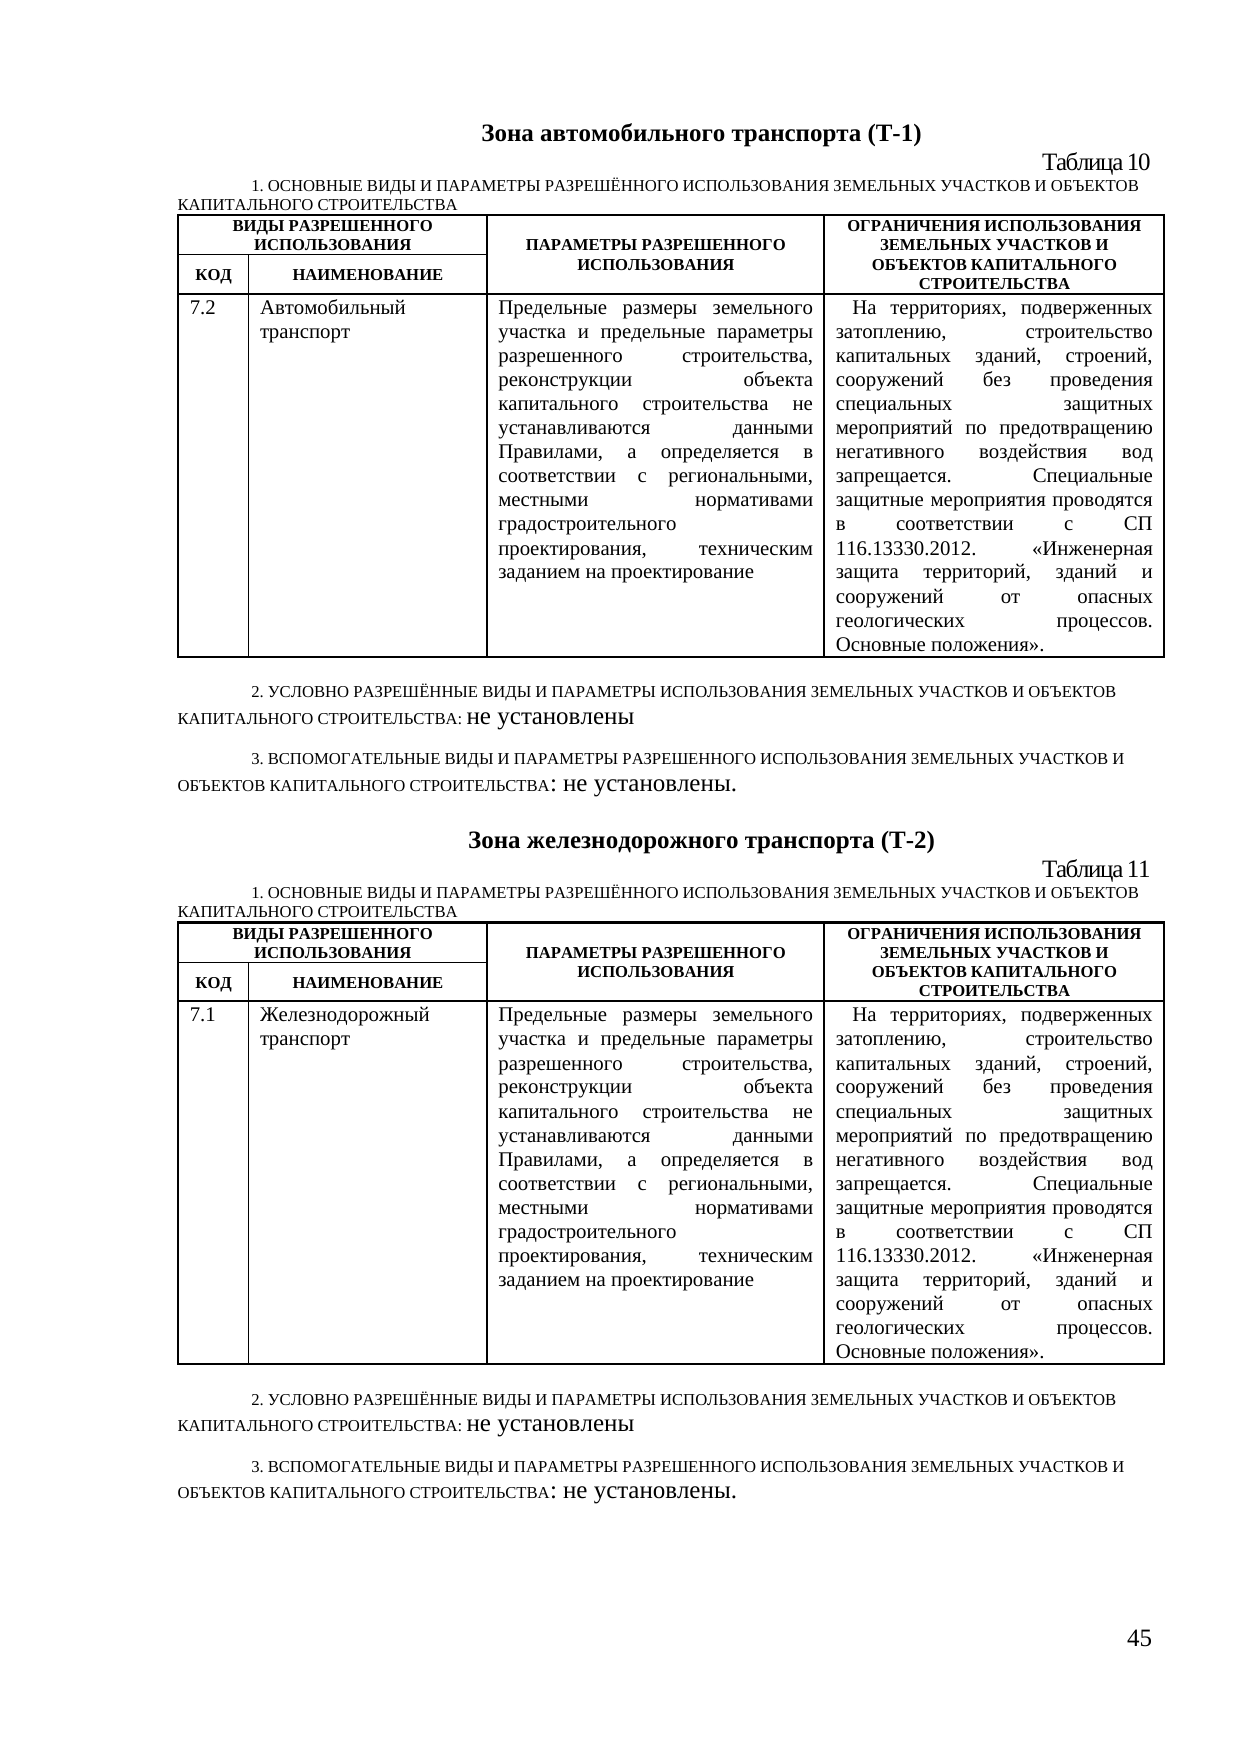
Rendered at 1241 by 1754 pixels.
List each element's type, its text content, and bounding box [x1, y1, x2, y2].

text КАПИТАЛЬНОГО СТРОИТЕЛЬСТВА [177, 902, 1152, 921]
text Таблица 10 [252, 147, 1152, 176]
table_cell КОД [179, 255, 248, 293]
table_cell Предельные размеры земельного участка и предельные параметры разрешенного строительства, реконструкции объекта капитального строительства не устанавливаются данными Правилами, а определяется в соответствии с региональными, местными нормативами градостроительного проектирования, техническим заданием на проектирование [488, 1002, 823, 1363]
table_cell Железнодорожный транспорт [249, 1002, 486, 1363]
text КАПИТАЛЬНОГО СТРОИТЕЛЬСТВА [177, 195, 1152, 214]
text Зона железнодорожного транспорта (Т-2) [177, 826, 1152, 854]
table_cell 7.1 [179, 1002, 248, 1363]
table_cell Предельные размеры земельного участка и предельные параметры разрешенного строительства, реконструкции объекта капитального строительства не устанавливаются данными Правилами, а определяется в соответствии с региональными, местными нормативами градостроительного проектирования, техническим заданием на проектирование [488, 295, 823, 656]
table_header ВИДЫ РАЗРЕШЕННОГО ИСПОЛЬЗОВАНИЯ [179, 924, 486, 962]
table_cell На территориях, подверженных затоплению, строительство капитальных зданий, строений, сооружений без проведения специальных защитных мероприятий по предотвращению негативного воздействия вод запрещается. Специальные защитные мероприятия проводятся в соответствии с СП 116.13330.2012. «Инженерная защита территорий, зданий и сооружений от опасных геологических процессов. Основные положения». [825, 1002, 1163, 1363]
table_cell Автомобильный транспорт [249, 295, 486, 656]
table_header ОГРАНИЧЕНИЯ ИСПОЛЬЗОВАНИЯ ЗЕМЕЛЬНЫХ УЧАСТКОВ И ОБЪЕКТОВ КАПИТАЛЬНОГО СТРОИТЕЛЬСТВА [825, 216, 1163, 293]
table_cell На территориях, подверженных затоплению, строительство капитальных зданий, строений, сооружений без проведения специальных защитных мероприятий по предотвращению негативного воздействия вод запрещается. Специальные защитные мероприятия проводятся в соответствии с СП 116.13330.2012. «Инженерная защита территорий, зданий и сооружений от опасных геологических процессов. Основные положения». [825, 295, 1163, 656]
text 2. УСЛОВНО РАЗРЕШЁННЫЕ ВИДЫ И ПАРАМЕТРЫ ИСПОЛЬЗОВАНИЯ ЗЕМЕЛЬНЫХ УЧАСТКОВ И ОБЪЕКТОВ КАПИТАЛЬНОГО СТРОИТЕЛЬСТВА: не установлены [177, 682, 1152, 730]
table_cell 7.2 [179, 295, 248, 656]
table_header ОГРАНИЧЕНИЯ ИСПОЛЬЗОВАНИЯ ЗЕМЕЛЬНЫХ УЧАСТКОВ И ОБЪЕКТОВ КАПИТАЛЬНОГО СТРОИТЕЛЬСТВА [825, 924, 1163, 1000]
table_header ПАРАМЕТРЫ РАЗРЕШЕННОГО ИСПОЛЬЗОВАНИЯ [488, 216, 823, 293]
text 1. ОСНОВНЫЕ ВИДЫ И ПАРАМЕТРЫ РАЗРЕШЁННОГО ИСПОЛЬЗОВАНИЯ ЗЕМЕЛЬНЫХ УЧАСТКОВ И ОБЪЕКТОВ [177, 883, 1152, 902]
text 3. ВСПОМОГАТЕЛЬНЫЕ ВИДЫ И ПАРАМЕТРЫ РАЗРЕШЕННОГО ИСПОЛЬЗОВАНИЯ ЗЕМЕЛЬНЫХ УЧАСТКОВ И ОБЪЕКТОВ КАПИТАЛЬНОГО СТРОИТЕЛЬСТВА: не установлены. [177, 749, 1152, 797]
table_cell НАИМЕНОВАНИЕ [249, 963, 486, 1000]
table_cell КОД [179, 963, 248, 1000]
table_cell НАИМЕНОВАНИЕ [249, 255, 486, 293]
text 2. УСЛОВНО РАЗРЕШЁННЫЕ ВИДЫ И ПАРАМЕТРЫ ИСПОЛЬЗОВАНИЯ ЗЕМЕЛЬНЫХ УЧАСТКОВ И ОБЪЕКТОВ КАПИТАЛЬНОГО СТРОИТЕЛЬСТВА: не установлены [177, 1389, 1152, 1437]
table_header ПАРАМЕТРЫ РАЗРЕШЕННОГО ИСПОЛЬЗОВАНИЯ [488, 924, 823, 1000]
text 3. ВСПОМОГАТЕЛЬНЫЕ ВИДЫ И ПАРАМЕТРЫ РАЗРЕШЕННОГО ИСПОЛЬЗОВАНИЯ ЗЕМЕЛЬНЫХ УЧАСТКОВ И ОБЪЕКТОВ КАПИТАЛЬНОГО СТРОИТЕЛЬСТВА: не установлены. [177, 1456, 1152, 1504]
text Зона автомобильного транспорта (Т-1) [177, 118, 1152, 147]
table_header ВИДЫ РАЗРЕШЕННОГО ИСПОЛЬЗОВАНИЯ [179, 216, 486, 254]
text Таблица 11 [252, 854, 1152, 883]
text 1. ОСНОВНЫЕ ВИДЫ И ПАРАМЕТРЫ РАЗРЕШЁННОГО ИСПОЛЬЗОВАНИЯ ЗЕМЕЛЬНЫХ УЧАСТКОВ И ОБЪЕКТОВ [177, 176, 1152, 195]
